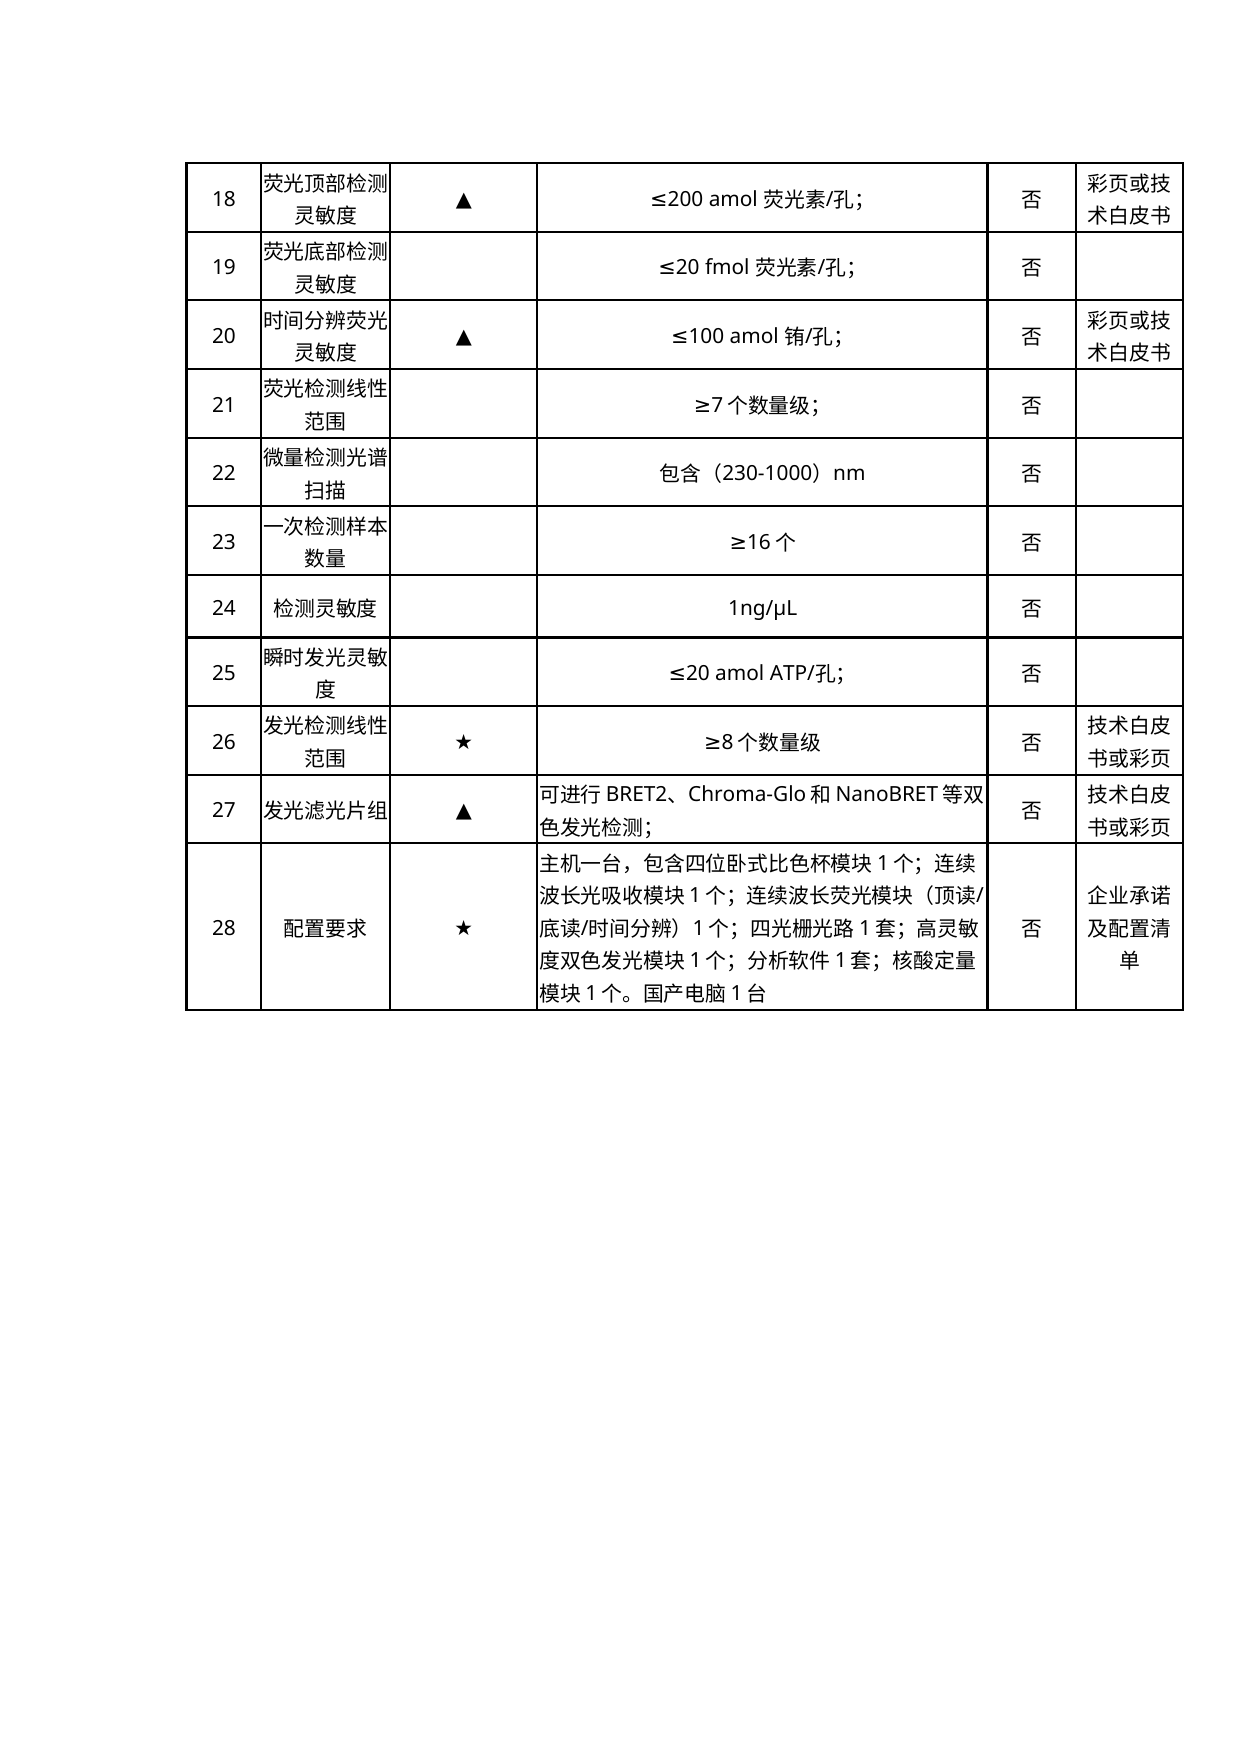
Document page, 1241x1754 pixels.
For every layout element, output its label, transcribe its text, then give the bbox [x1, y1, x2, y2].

table_cell 主机一台，包含四位卧式比色杯模块 1个；连续波长光吸收模块1个；连续波长荧光模块（顶读/底读/时间分辨）1个；四光栅光路 1套；高灵敏度双色发光模块 1个；分析软件1套；核酸定量模块 1个。国产电脑1台 [538, 844, 986, 1008]
table_cell 荧光顶部检测灵敏度 [262, 164, 389, 231]
table_cell ★ [391, 844, 536, 1008]
table_cell 否 [989, 507, 1075, 574]
table_cell [391, 233, 536, 299]
table_cell 荧光底部检测灵敏度 [262, 233, 389, 299]
table_cell [1077, 233, 1182, 299]
table_cell ≤100 amol 铕/孔； [538, 301, 986, 368]
table_cell 22 [188, 439, 260, 505]
table_cell [1077, 576, 1182, 636]
table_cell 技术白皮书或彩页 [1077, 707, 1182, 774]
table_cell 28 [188, 844, 260, 1008]
table_cell 26 [188, 707, 260, 774]
table_cell 否 [989, 370, 1075, 437]
table_cell 企业承诺及配置清单 [1077, 844, 1182, 1008]
table_cell 否 [989, 301, 1075, 368]
table_cell [1077, 507, 1182, 574]
table_cell ≥16个 [538, 507, 986, 574]
table_cell 否 [989, 776, 1075, 842]
table_cell 彩页或技术白皮书 [1077, 301, 1182, 368]
table_cell 否 [989, 439, 1075, 505]
table_cell 24 [188, 576, 260, 636]
table_cell [391, 576, 536, 636]
table_cell 否 [989, 576, 1075, 636]
table_cell 发光检测线性范围 [262, 707, 389, 774]
table_cell 23 [188, 507, 260, 574]
table_cell [1077, 439, 1182, 505]
table_cell 时间分辨荧光灵敏度 [262, 301, 389, 368]
table_cell 瞬时发光灵敏度 [262, 639, 389, 705]
table_cell 18 [188, 164, 260, 231]
table_cell 包含（230-1000）nm [538, 439, 986, 505]
table_cell ▲ [391, 301, 536, 368]
table_cell [391, 639, 536, 705]
table_cell [1077, 370, 1182, 437]
table_cell 27 [188, 776, 260, 842]
table_cell 否 [989, 233, 1075, 299]
table_cell 否 [989, 164, 1075, 231]
table_cell 25 [188, 639, 260, 705]
table_cell ≥8个数量级 [538, 707, 986, 774]
table_cell [391, 370, 536, 437]
table_cell [391, 507, 536, 574]
table_cell ▲ [391, 776, 536, 842]
table_cell 否 [989, 844, 1075, 1008]
table_cell ★ [391, 707, 536, 774]
table_cell 20 [188, 301, 260, 368]
table_cell ≤20 fmol 荧光素/孔； [538, 233, 986, 299]
table_cell 配置要求 [262, 844, 389, 1008]
table_cell ▲ [391, 164, 536, 231]
table_cell ≤20 amol ATP/孔； [538, 639, 986, 705]
table_cell 1ng/μL [538, 576, 986, 636]
table_cell 荧光检测线性范围 [262, 370, 389, 437]
table_cell 一次检测样本数量 [262, 507, 389, 574]
table_cell 21 [188, 370, 260, 437]
table_cell 可进行BRET2、Chroma-Glo和NanoBRET等双色发光检测； [538, 776, 986, 842]
table_cell 19 [188, 233, 260, 299]
table_cell 检测灵敏度 [262, 576, 389, 636]
table_cell 彩页或技术白皮书 [1077, 164, 1182, 231]
table_cell [391, 439, 536, 505]
table_cell 否 [989, 639, 1075, 705]
table_cell 否 [989, 707, 1075, 774]
table_cell ≥7个数量级； [538, 370, 986, 437]
table_cell ≤200 amol 荧光素/孔； [538, 164, 986, 231]
table_cell 发光滤光片组 [262, 776, 389, 842]
table_cell 微量检测光谱扫描 [262, 439, 389, 505]
table_cell [1077, 639, 1182, 705]
table_cell 技术白皮书或彩页 [1077, 776, 1182, 842]
